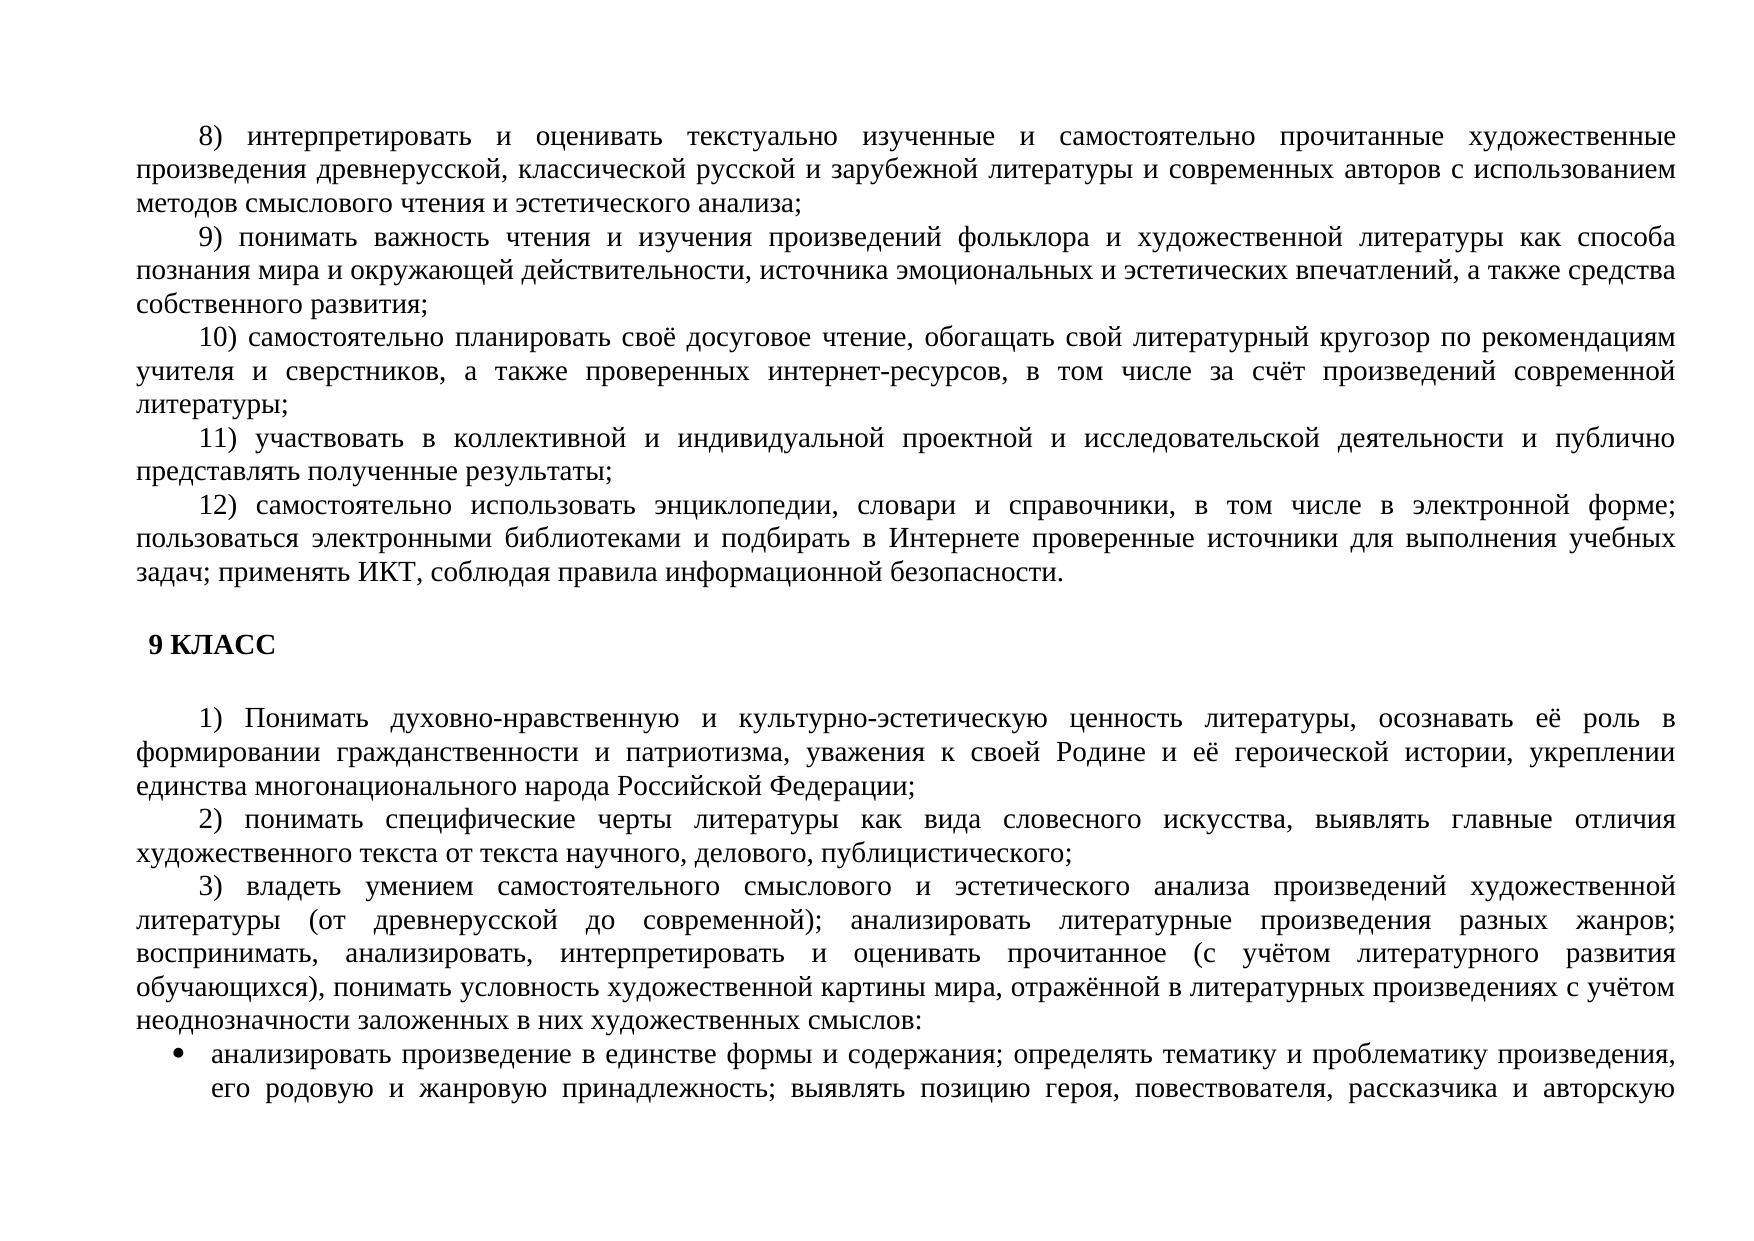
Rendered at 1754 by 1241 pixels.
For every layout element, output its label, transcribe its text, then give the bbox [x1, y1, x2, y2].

text 8) интерпретировать и оценивать текстуально изученные и самостоятельно прочитанные художественные произведения древнерусской, классической русской и зарубежной литературы и современных авторов с использованием методов смыслового чтения и эстетического анализа; [136, 118, 1677, 219]
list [173, 1036, 1677, 1103]
text 3) владеть умением самостоятельного смыслового и эстетического анализа произведений художественной литературы (от древнерусской до современной); анализировать литературные произведения разных жанров; воспринимать, анализировать, интерпретировать и оценивать прочитанное (с учётом литературного развития обучающихся), понимать условность художественной картины мира, отражённой в литературных произведениях с учётом неоднозначности заложенных в них художественных смыслов: [136, 868, 1677, 1036]
text 9 КЛАСС [148, 627, 1677, 661]
text 12) самостоятельно использовать энциклопедии, словари и справочники, в том числе в электронной форме; пользоваться электронными библиотеками и подбирать в Интернете проверенные источники для выполнения учебных задач; применять ИКТ, соблюдая правила информационной безопасности. [136, 487, 1677, 588]
text 9) понимать важность чтения и изучения произведений фольклора и художественной литературы как способа познания мира и окружающей действительности, источника эмоциональных и эстетических впечатлений, а также средства собственного развития; [136, 219, 1677, 319]
text 2) понимать специфические черты литературы как вида словесного искусства, выявлять главные отличия художественного текста от текста научного, делового, публицистического; [136, 801, 1677, 868]
text 11) участвовать в коллективной и индивидуальной проектной и исследовательской деятельности и публично представлять полученные результаты; [136, 420, 1677, 487]
text 10) самостоятельно планировать своё досуговое чтение, обогащать свой литературный кругозор по рекомендациям учителя и сверстников, а также проверенных интернет-ресурсов, в том числе за счёт произведений современной литературы; [136, 319, 1677, 420]
text 1) Понимать духовно-нравственную и культурно-эстетическую ценность литературы, осознавать её роль в формировании гражданственности и патриотизма, уважения к своей Родине и её героической истории, укреплении единства многонационального народа Российской Федерации; [136, 701, 1677, 801]
